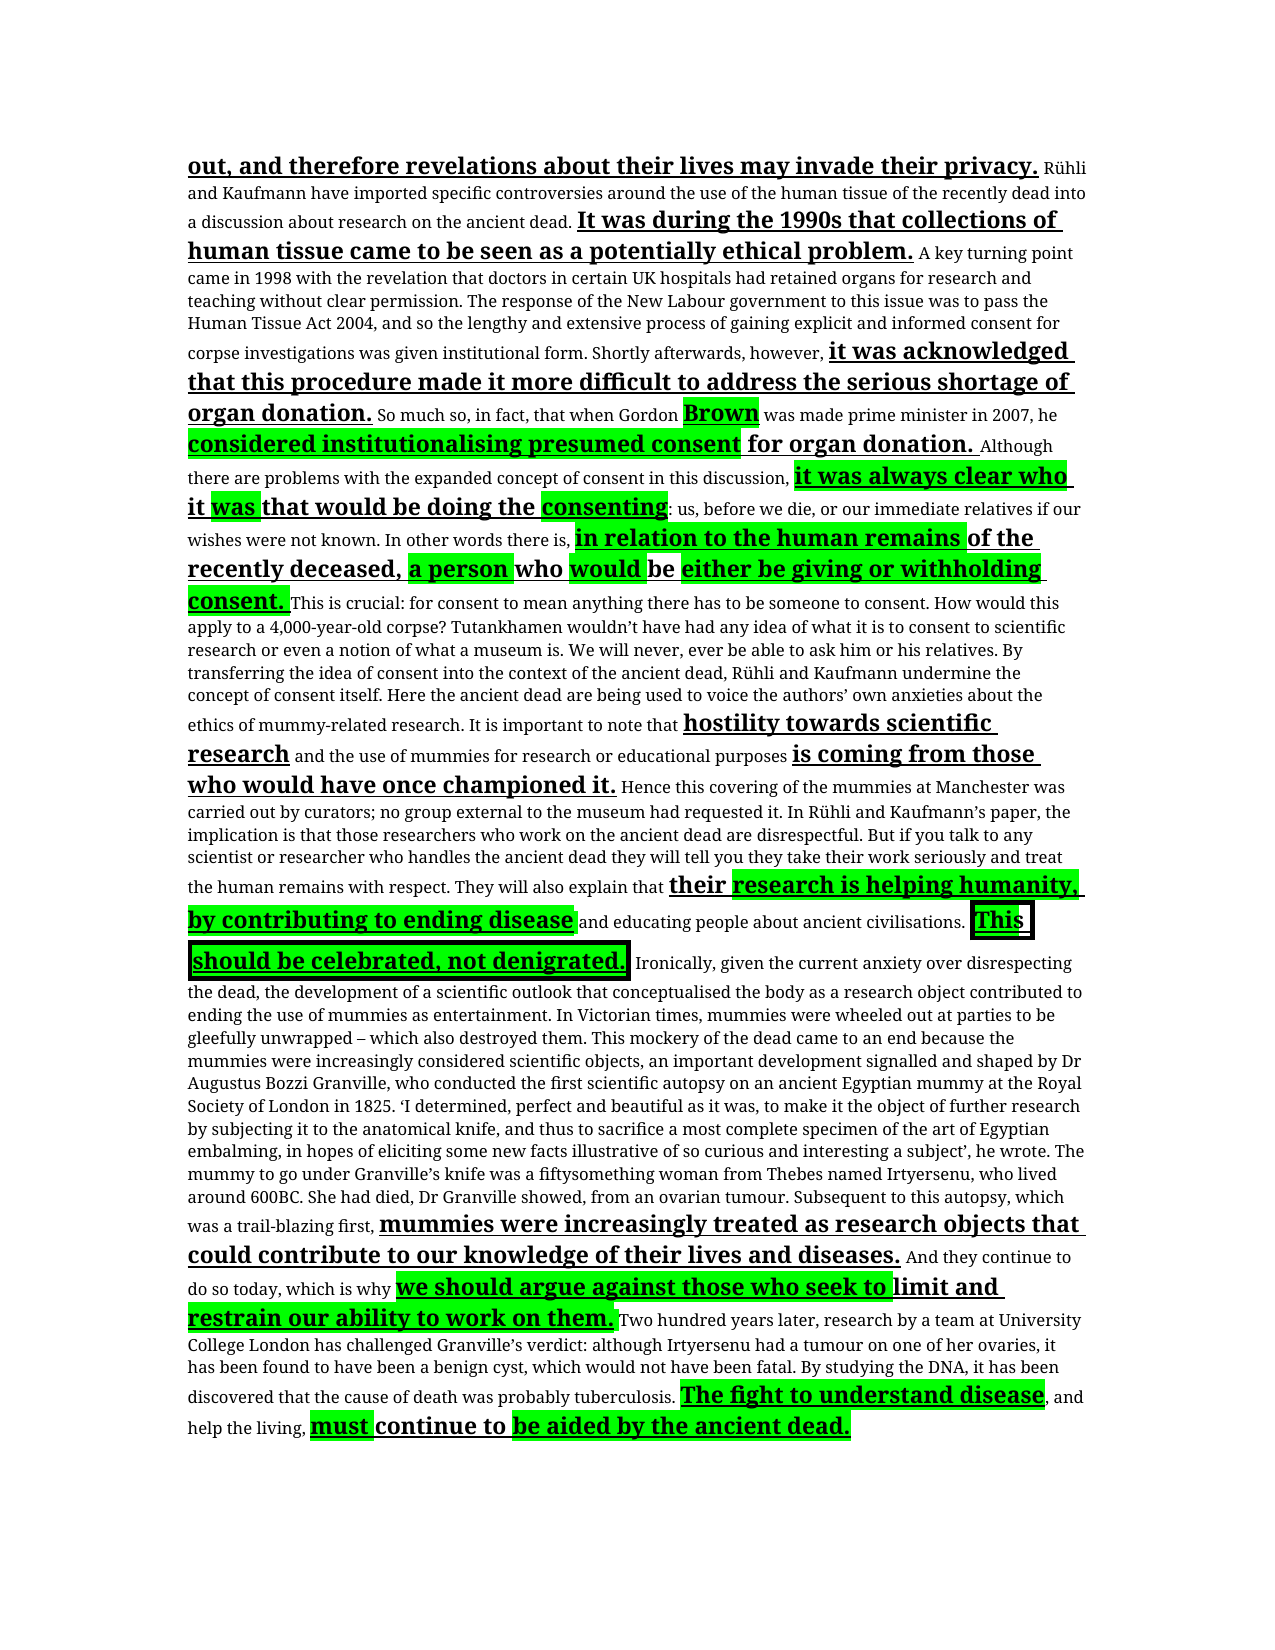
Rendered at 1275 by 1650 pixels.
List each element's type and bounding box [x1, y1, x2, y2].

text [187, 150, 1087, 1441]
